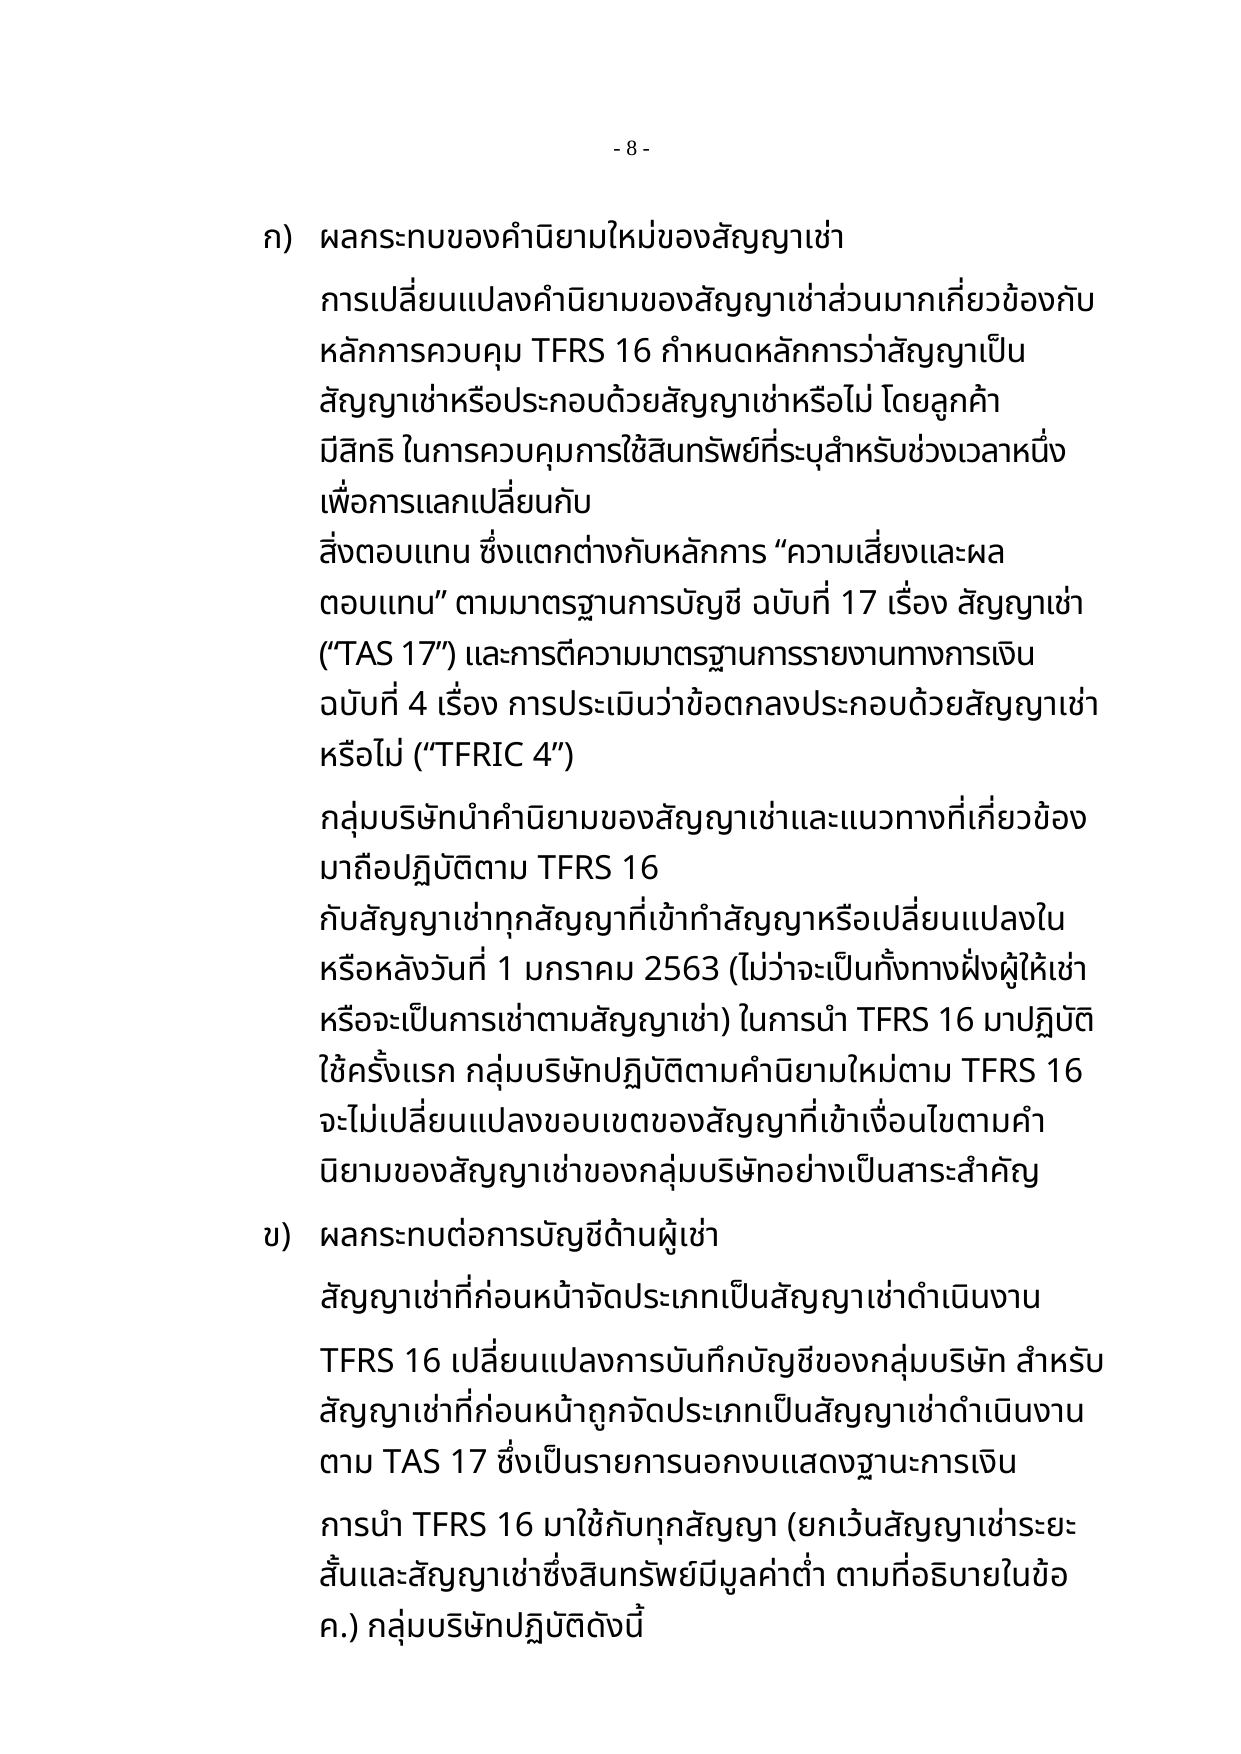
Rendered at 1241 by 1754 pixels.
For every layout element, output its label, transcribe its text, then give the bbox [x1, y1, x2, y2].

text TFRS 16 เปลี่ยนแปลงการบันทึกบัญชีของกลุ่มบริษัท สำหรับสัญญาเช่าที่ก่อนหน้าถูกจัดประเภทเป็นสัญญาเช่าดำเนินงานตาม TAS 17 ซึ่งเป็นรายการนอกงบแสดงฐานะการเงิน [319, 1336, 1113, 1488]
text การนำ TFRS 16 มาใช้กับทุกสัญญา (ยกเว้นสัญญาเช่าระยะสั้นและสัญญาเช่าซึ่งสินทรัพย์มีมูลค่าต่ำ ตามที่อธิบายในข้อ ค.) กลุ่มบริษัทปฏิบัติดังนี้ [319, 1501, 1113, 1652]
text กลุ่มบริษัทนำคำนิยามของสัญญาเช่าและแนวทางที่เกี่ยวข้องมาถือปฏิบัติตาม TFRS 16 กับสัญญาเช่าทุกสัญญาที่เข้าทำสัญญาหรือเปลี่ยนแปลงในหรือหลังวันที่ 1 มกราคม 2563 (ไม่ว่าจะเป็นทั้งทางฝั่งผู้ให้เช่าหรือจะเป็นการเช่าตามสัญญาเช่า) ในการนำ TFRS 16 มาปฏิบัติใช้ครั้งแรก กลุ่มบริษัทปฏิบัติตามคำนิยามใหม่ตาม TFRS 16 จะไม่เปลี่ยนแปลงขอบเขตของสัญญาที่เข้าเงื่อนไขตามคำนิยามของสัญญาเช่าของกลุ่มบริษัทอย่างเป็นสาระสำคัญ [319, 794, 1113, 1198]
list ผลกระทบของคำนิยามใหม่ของสัญญาเช่า [262, 213, 1113, 263]
list ผลกระทบต่อการบัญชีด้านผู้เช่า [262, 1210, 1113, 1261]
text สัญญาเช่าที่ก่อนหน้าจัดประเภทเป็นสัญญาเช่าดำเนินงาน [319, 1273, 1113, 1324]
text การเปลี่ยนแปลงคำนิยามของสัญญาเช่าส่วนมากเกี่ยวข้องกับหลักการควบคุม TFRS 16 กำหนดหลักการว่าสัญญาเป็นสัญญาเช่าหรือประกอบด้วยสัญญาเช่าหรือไม่ โดยลูกค้า มีสิทธิ ในการควบคุมการใช้สินทรัพย์ที่ระบุสำหรับช่วงเวลาหนึ่งเพื่อการแลกเปลี่ยนกับ สิ่งตอบแทน ซึ่งแตกต่างกับหลักการ “ความเสี่ยงและผลตอบแทน” ตามมาตรฐานการบัญชี ฉบับที่ 17 เรื่อง สัญญาเช่า (“TAS 17”) และการตีความมาตรฐานการรายงานทางการเงิน ฉบับที่ 4 เรื่อง การประเมินว่าข้อตกลงประกอบด้วยสัญญาเช่าหรือไม่ (“TFRIC 4”) [319, 276, 1113, 781]
